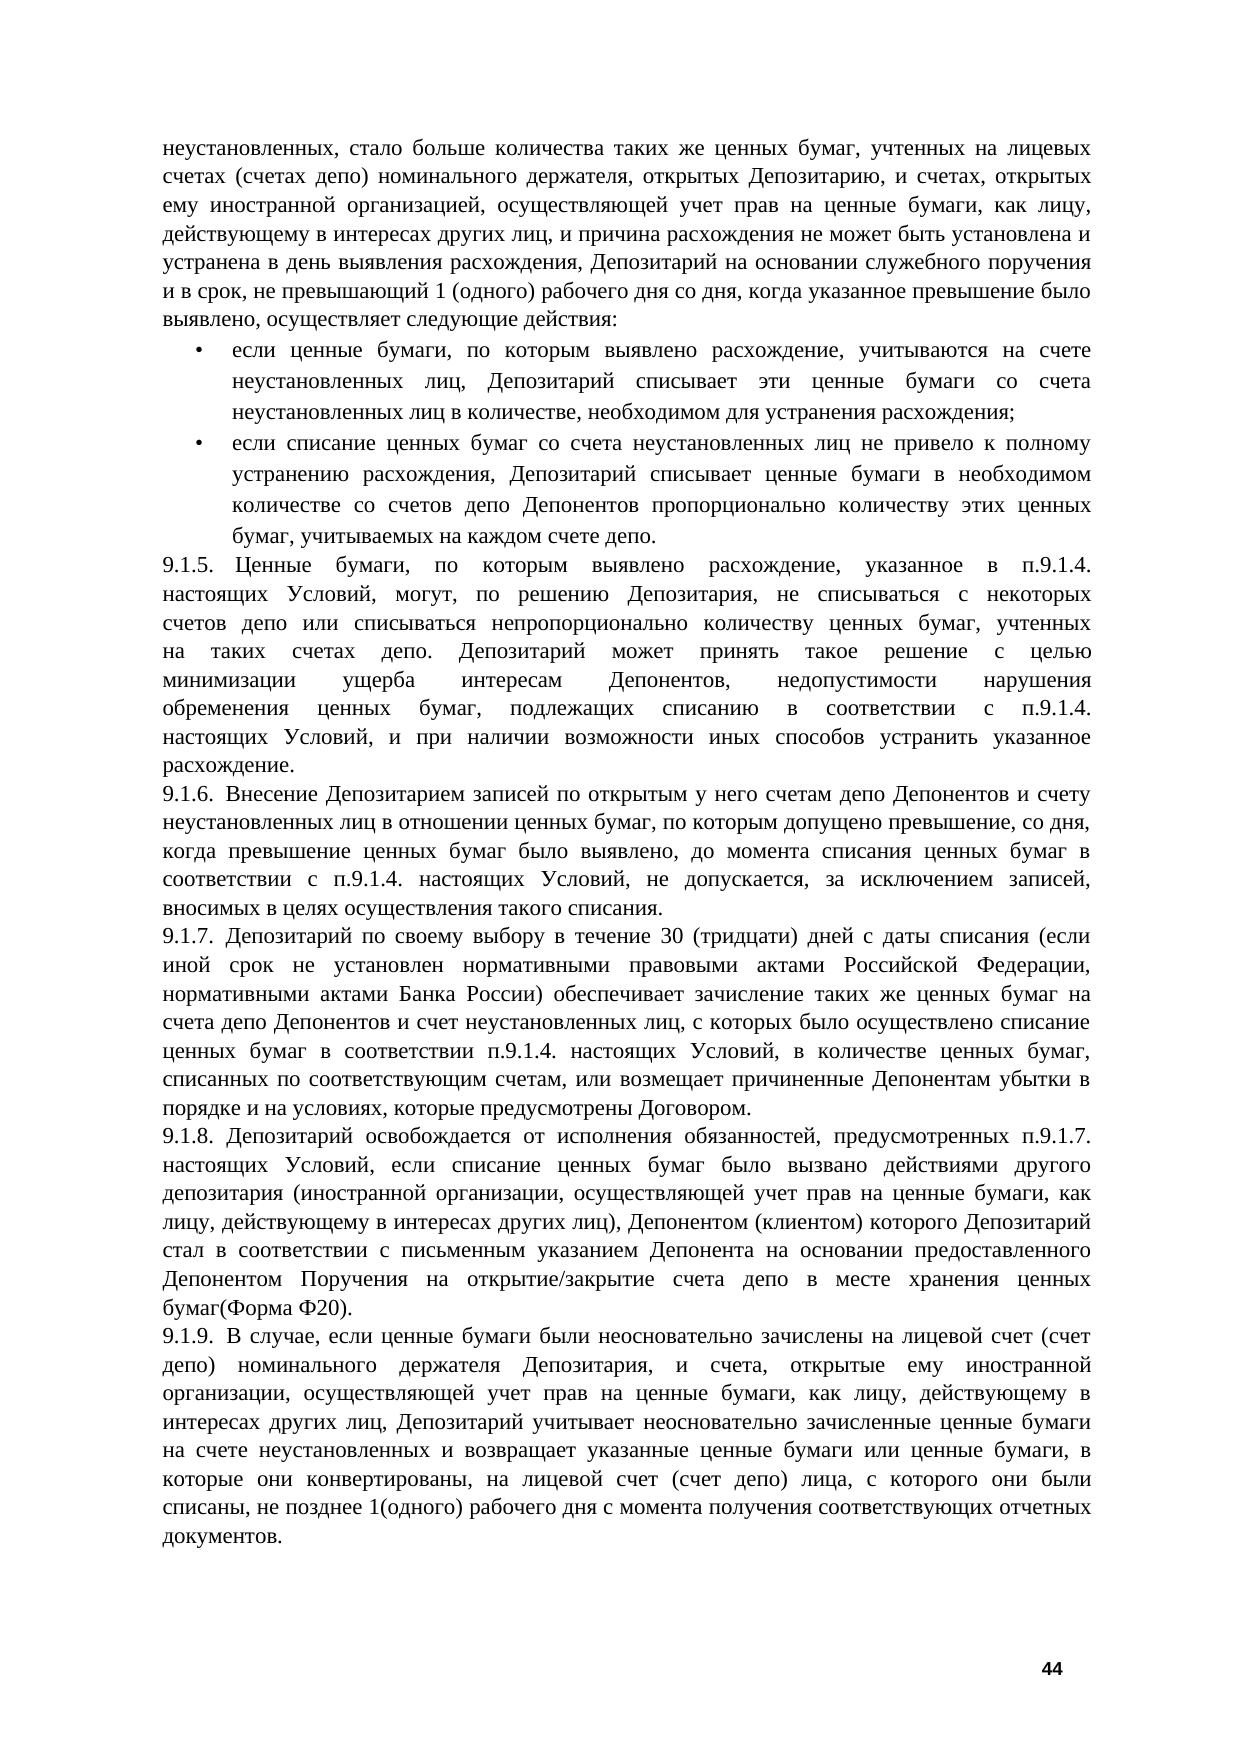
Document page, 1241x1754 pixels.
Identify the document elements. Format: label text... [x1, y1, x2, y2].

text 9.1.5. Ценные бумаги, по которым выявлено расхождение, указанное в п.9.1.4. настоящих Условий, могут, по решению Депозитария, не списываться с некоторых счетов депо или списываться непропорционально количеству ценных бумаг, учтенных на таких счетах депо. Депозитарий может принять такое решение с целью минимизации ущерба интересам Депонентов, недопустимости нарушения обременения ценных бумаг, подлежащих списанию в соответствии с п.9.1.4. настоящих Условий, и при наличии возможности иных способов устранить указанное расхождение. [162, 550, 1093, 778]
list если ценные бумаги, по которым выявлено расхождение, учитываются на счете неустановленных лиц, Депозитарий списывает эти ценные бумаги со счета неустановленных лиц в количестве, необходимом для устранения расхождения; [195, 333, 1093, 426]
list Депозитарий освобождается от исполнения обязанностей, предусмотренных п.9.1.7. настоящих Условий, если списание ценных бумаг было вызвано действиями другого депозитария (иностранной организации, осуществляющей учет прав на ценные бумаги, как лицу, действующему в интересах других лиц), Депонентом (клиентом) которого Депозитарий стал в соответствии с письменным указанием Депонента на основании предоставленного Депонентом Поручения на открытие/закрытие счета депо в месте хранения ценных бумаг(Форма Ф20). [162, 1121, 1093, 1321]
list В случае, если ценные бумаги были неосновательно зачислены на лицевой счет (счет депо) номинального держателя Депозитария, и счета, открытые ему иностранной организации, осуществляющей учет прав на ценные бумаги, как лицу, действующему в интересах других лиц, Депозитарий учитывает неосновательно зачисленные ценные бумаги на счете неустановленных и возвращает указанные ценные бумаги или ценные бумаги, в которые они конвертированы, на лицевой счет (счет депо) лица, с которого они были списаны, не позднее 1(одного) рабочего дня с момента получения соответствующих отчетных документов. [162, 1321, 1093, 1549]
text неустановленных, стало больше количества таких же ценных бумаг, учтенных на лицевых счетах (счетах депо) номинального держателя, открытых Депозитарию, и счетах, открытых ему иностранной организацией, осуществляющей учет прав на ценные бумаги, как лицу, действующему в интересах других лиц, и причина расхождения не может быть установлена и устранена в день выявления расхождения, Депозитарий на основании служебного поручения и в срок, не превышающий 1 (одного) рабочего дня со дня, когда указанное превышение было выявлено, осуществляет следующие действия: [162, 132, 1093, 332]
list если списание ценных бумаг со счета неустановленных лиц не привело к полному устранению расхождения, Депозитарий списывает ценные бумаги в необходимом количестве со счетов депо Депонентов пропорционально количеству этих ценных бумаг, учитываемых на каждом счете депо. [195, 426, 1093, 550]
list Внесение Депозитарием записей по открытым у него счетам депо Депонентов и счету неустановленных лиц в отношении ценных бумаг, по которым допущено превышение, со дня, когда превышение ценных бумаг было выявлено, до момента списания ценных бумаг в соответствии с п.9.1.4. настоящих Условий, не допускается, за исключением записей, вносимых в целях осуществления такого списания. [162, 778, 1092, 921]
list Депозитарий по своему выбору в течение 30 (тридцати) дней с даты списания (если иной срок не установлен нормативными правовыми актами Российской Федерации, нормативными актами Банка России) обеспечивает зачисление таких же ценных бумаг на счета депо Депонентов и счет неустановленных лиц, с которых было осуществлено списание ценных бумаг в соответствии п.9.1.4. настоящих Условий, в количестве ценных бумаг, списанных по соответствующим счетам, или возмещает причиненные Депонентам убытки в порядке и на условиях, которые предусмотрены Договором. [162, 921, 1092, 1121]
